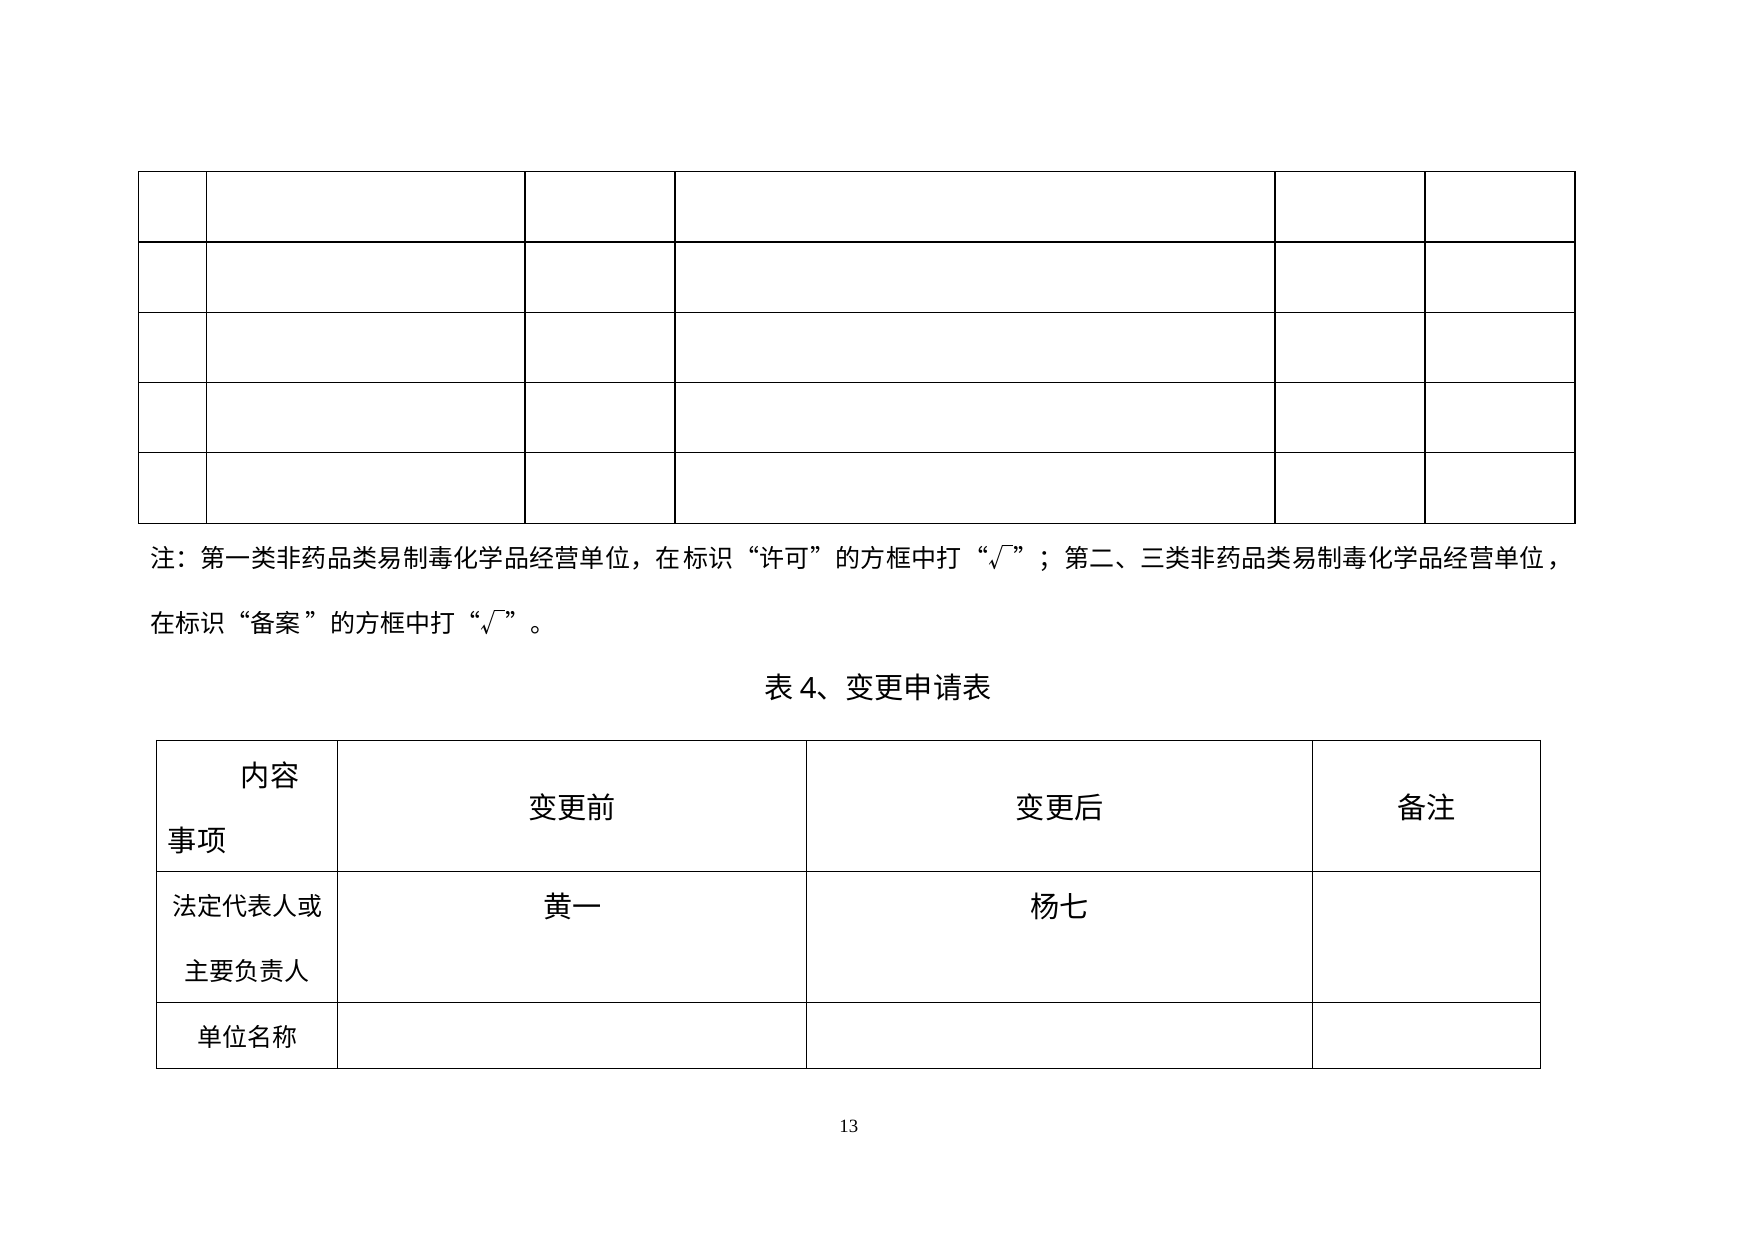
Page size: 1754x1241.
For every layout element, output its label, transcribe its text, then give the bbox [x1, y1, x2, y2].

table_cell [676, 383, 1274, 452]
table_cell 杨七 [807, 872, 1312, 1002]
table_cell [1426, 453, 1574, 523]
table_cell [1276, 453, 1424, 523]
table_cell [1426, 383, 1574, 452]
table_cell 单位名称 [157, 1003, 337, 1068]
table_cell [139, 313, 206, 382]
table_cell [526, 453, 674, 523]
table_cell [139, 383, 206, 452]
table_cell [139, 243, 206, 312]
table_cell [1426, 313, 1574, 382]
table_cell 法定代表人或主要负责人 [157, 872, 337, 1002]
table_cell [338, 1003, 806, 1068]
table_cell [676, 172, 1274, 241]
table_cell [139, 172, 206, 241]
table_cell [526, 172, 674, 241]
table_cell [1276, 172, 1424, 241]
table_cell [526, 243, 674, 312]
text 注：第一类非药品类易制毒化学品经营单位，在标识“许可”的方框中打“√”；第二、三类非药品类易制毒化学品经营单位，在标识“备案 ”的方框中打“√”。 [150, 524, 1547, 654]
table_cell [1426, 243, 1574, 312]
table_cell [1313, 1003, 1540, 1068]
table_header 内容 事项 [157, 741, 337, 871]
table_cell [207, 453, 524, 523]
table_cell [207, 383, 524, 452]
table_cell [676, 243, 1274, 312]
table_cell [1426, 172, 1574, 241]
table_cell [1276, 243, 1424, 312]
table_cell [526, 313, 674, 382]
text 表4、变更申请表 [150, 654, 1547, 719]
table_cell [207, 172, 524, 241]
table_cell [1276, 313, 1424, 382]
table_cell [139, 453, 206, 523]
table_cell [676, 313, 1274, 382]
table_cell [207, 313, 524, 382]
table_cell 黄一 [338, 872, 806, 1002]
table_cell [1313, 872, 1540, 1002]
table_cell [807, 1003, 1312, 1068]
table_cell [207, 243, 524, 312]
table_cell [676, 453, 1274, 523]
table_header 变更前 [338, 741, 806, 871]
table_cell [526, 383, 674, 452]
table_header 变更后 [807, 741, 1312, 871]
table_cell [1276, 383, 1424, 452]
table_header 备注 [1313, 741, 1540, 871]
